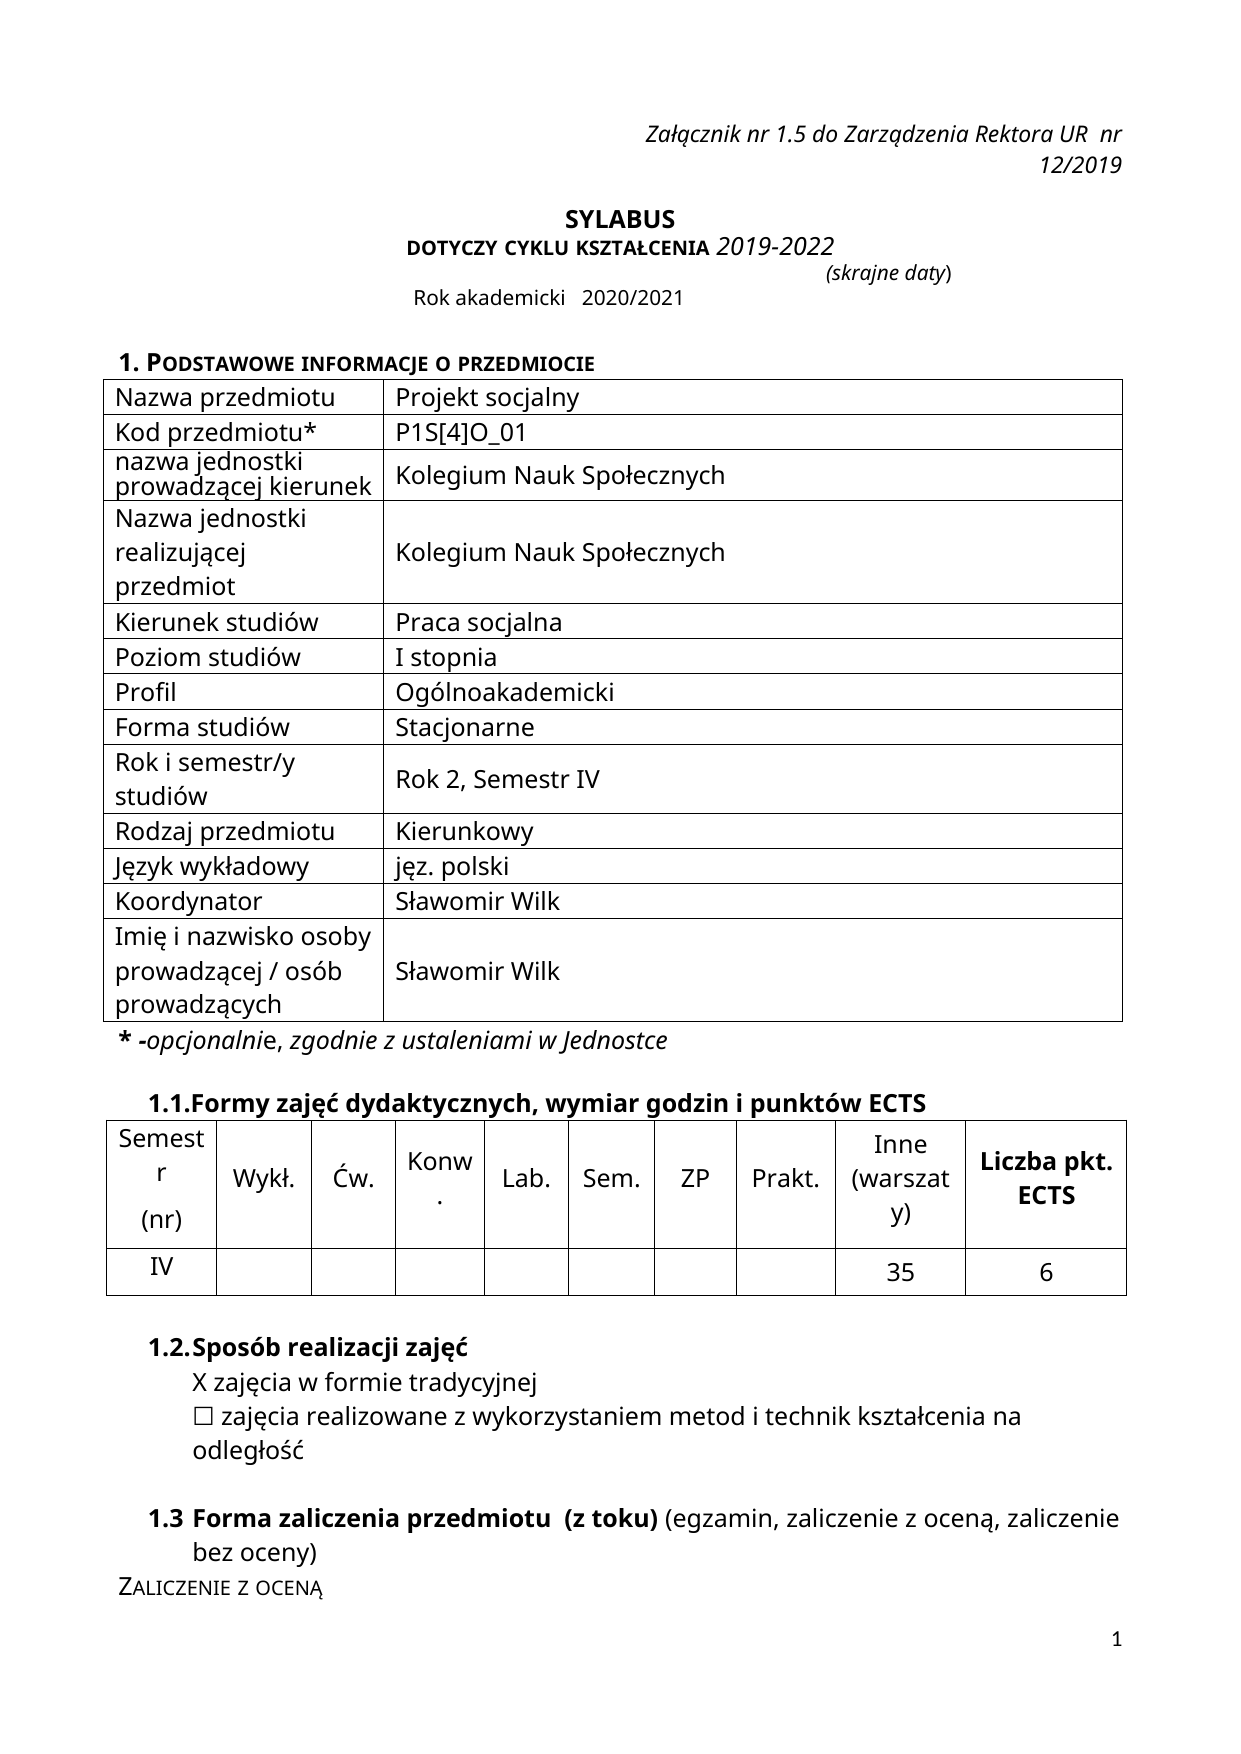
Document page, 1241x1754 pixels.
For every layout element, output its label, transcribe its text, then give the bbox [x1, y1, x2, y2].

text Rok akademicki 2020/2021 [118, 286, 1122, 311]
table_cell Kierunkowy [384, 814, 1122, 848]
table_cell Rok 2, Semestr IV [384, 745, 1122, 813]
table_cell Stacjonarne [384, 710, 1122, 743]
table_cell Ogólnoakademicki [384, 674, 1122, 708]
table_cell Koordynator [104, 884, 383, 918]
text * -opcjonalnie, zgodnie z ustaleniami w Jednostce [118, 1022, 1122, 1056]
table_cell nazwa jednostki prowadzącej kierunek [104, 450, 383, 500]
text dotyczy cyklu kształcenia 2019-2022 [118, 236, 1122, 261]
text 1. Podstawowe informacje o przedmiocie [118, 344, 1122, 379]
table_header Konw. [396, 1121, 484, 1248]
table_cell P1S[4]O_01 [384, 415, 1122, 449]
table_cell [569, 1249, 654, 1295]
table_cell Język wykładowy [104, 849, 383, 883]
table_header ZP [655, 1121, 736, 1248]
table_header Nazwa przedmiotu [104, 380, 383, 414]
text (skrajne daty) [118, 261, 1122, 286]
table_cell [312, 1249, 395, 1295]
text 1.3 Forma zaliczenia przedmiotu (z toku) (egzamin, zaliczenie z oceną, zaliczenie bez oceny) [148, 1500, 1122, 1568]
table_header Projekt socjalny [384, 380, 1122, 414]
table_cell 6 [966, 1249, 1126, 1295]
text ☐ zajęcia realizowane z wykorzystaniem metod i technik kształcenia na odległość [192, 1398, 1122, 1466]
table_cell Kolegium Nauk Społecznych [384, 450, 1122, 500]
table_cell Rodzaj przedmiotu [104, 814, 383, 848]
table_cell Kierunek studiów [104, 604, 383, 638]
text SYLABUS [118, 201, 1122, 236]
table_cell jęz. polski [384, 849, 1122, 883]
table_header Liczba pkt. ECTS [966, 1121, 1126, 1248]
table_cell Kod przedmiotu* [104, 415, 383, 449]
table_header Wykł. [217, 1121, 311, 1248]
table_cell [217, 1249, 311, 1295]
table_cell [737, 1249, 835, 1295]
table_cell Poziom studiów [104, 639, 383, 673]
table_cell Imię i nazwisko osoby prowadzącej / osób prowadzących [104, 919, 383, 1021]
text 1.2. Sposób realizacji zajęć [148, 1330, 1122, 1364]
table_cell Forma studiów [104, 710, 383, 743]
table_cell Sławomir Wilk [384, 919, 1122, 1021]
table_cell Nazwa jednostki realizującej przedmiot [104, 501, 383, 603]
table_cell I stopnia [384, 639, 1122, 673]
table_header Ćw. [312, 1121, 395, 1248]
table_cell 35 [836, 1249, 965, 1295]
table_cell [655, 1249, 736, 1295]
table_cell Profil [104, 674, 383, 708]
text Załącznik nr 1.5 do Zarządzenia Rektora UR nr 12/2019 [118, 118, 1122, 181]
table_cell [396, 1249, 484, 1295]
table_header Sem. [569, 1121, 654, 1248]
table_cell IV [107, 1249, 216, 1295]
table_cell Kolegium Nauk Społecznych [384, 501, 1122, 603]
text Zaliczenie z oceną [118, 1568, 1122, 1603]
text 1.1.Formy zajęć dydaktycznych, wymiar godzin i punktów ECTS [148, 1086, 1122, 1119]
table_header Semestr (nr) [107, 1121, 216, 1248]
table_header Prakt. [737, 1121, 835, 1248]
table_cell Rok i semestr/y studiów [104, 745, 383, 813]
text X zajęcia w formie tradycyjnej [192, 1364, 1122, 1398]
table_cell Sławomir Wilk [384, 884, 1122, 918]
table_header Inne (warszaty) [836, 1121, 965, 1248]
table_cell [485, 1249, 568, 1295]
table_header Lab. [485, 1121, 568, 1248]
table_cell Praca socjalna [384, 604, 1122, 638]
